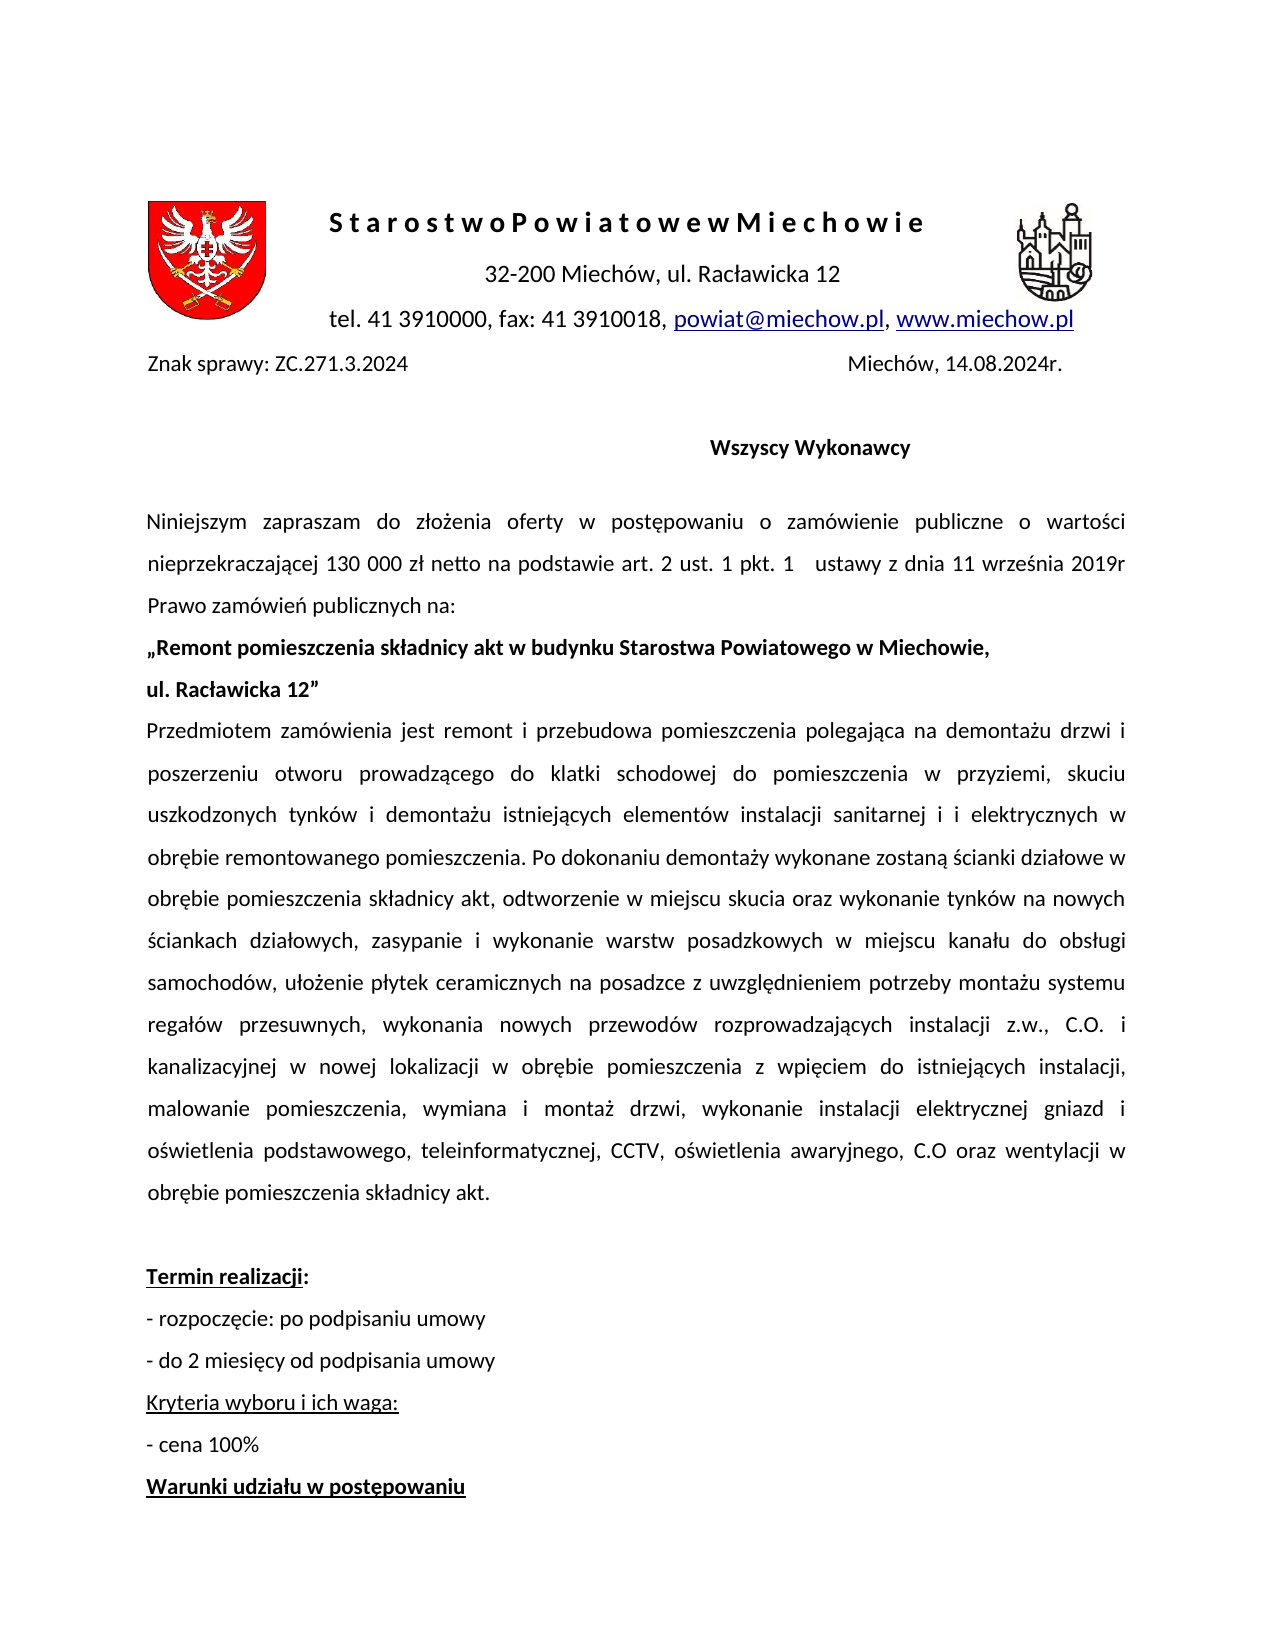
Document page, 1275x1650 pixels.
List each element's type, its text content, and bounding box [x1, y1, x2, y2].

picture [1015, 203, 1093, 302]
list rozpoczęcie: po podpisaniu umowy [146, 1304, 857, 1332]
text 32-200 Miechów, ul. Racławicka 12 [267, 258, 1015, 288]
text Niniejszym zapraszam do złożenia oferty w postępowaniu o zamówienie publiczne o wartości nieprzekraczającej 130 000 zł netto na podstawie art. 2 ust. 1 pkt. 1 ustawy z dnia 11 września 2019r Prawo zamówień publicznych na: [146, 507, 1127, 619]
text ul. Racławicka 12” [146, 675, 1122, 703]
text - do 2 miesięcy od podpisania umowy [146, 1346, 857, 1374]
text „Remont pomieszczenia składnicy akt w budynku Starostwa Powiatowego w Miechowie, [146, 633, 1122, 661]
text S t a r o s t w o P o w i a t o w e w M i e c h o w i e [267, 204, 1015, 240]
picture [147, 200, 267, 320]
text tel. 41 3910000, fax: 41 3910018, powiat@miechow.pl, www.miechow.pl [148, 304, 1127, 334]
text Przedmiotem zamówienia jest remont i przebudowa pomieszczenia polegająca na demontażu drzwi i poszerzeniu otworu prowadzącego do klatki schodowej do pomieszczenia w przyziemi, skuciu uszkodzonych tynków i demontażu istniejących elementów instalacji sanitarnej i i elektrycznych w obrębie remontowanego pomieszczenia. Po dokonaniu demontaży wykonane zostaną ścianki działowe w obrębie pomieszczenia składnicy akt, odtworzenie w miejscu skucia oraz wykonanie tynków na nowych ściankach działowych, zasypanie i wykonanie warstw posadzkowych w miejscu kanału do obsługi samochodów, ułożenie płytek ceramicznych na posadzce z uwzględnieniem potrzeby montażu systemu regałów przesuwnych, wykonania nowych przewodów rozprowadzających instalacji z.w., C.O. i kanalizacyjnej w nowej lokalizacji w obrębie pomieszczenia z wpięciem do istniejących instalacji, malowanie pomieszczenia, wymiana i montaż drzwi, wykonanie instalacji elektrycznej gniazd i oświetlenia podstawowego, teleinformatycznej, CCTV, oświetlenia awaryjnego, C.O oraz wentylacji w obrębie pomieszczenia składnicy akt. [146, 717, 1127, 1206]
list cena 100% [146, 1430, 857, 1458]
text Znak sprawy: ZC.271.3.2024 Miechów, 14.08.2024r. [103, 349, 1127, 377]
text Termin realizacji: [146, 1262, 1127, 1290]
text Kryteria wyboru i ich waga: [146, 1388, 1127, 1416]
text Warunki udziału w postępowaniu [146, 1472, 1127, 1500]
subtitle Wszyscy Wykonawcy [149, 433, 1012, 461]
